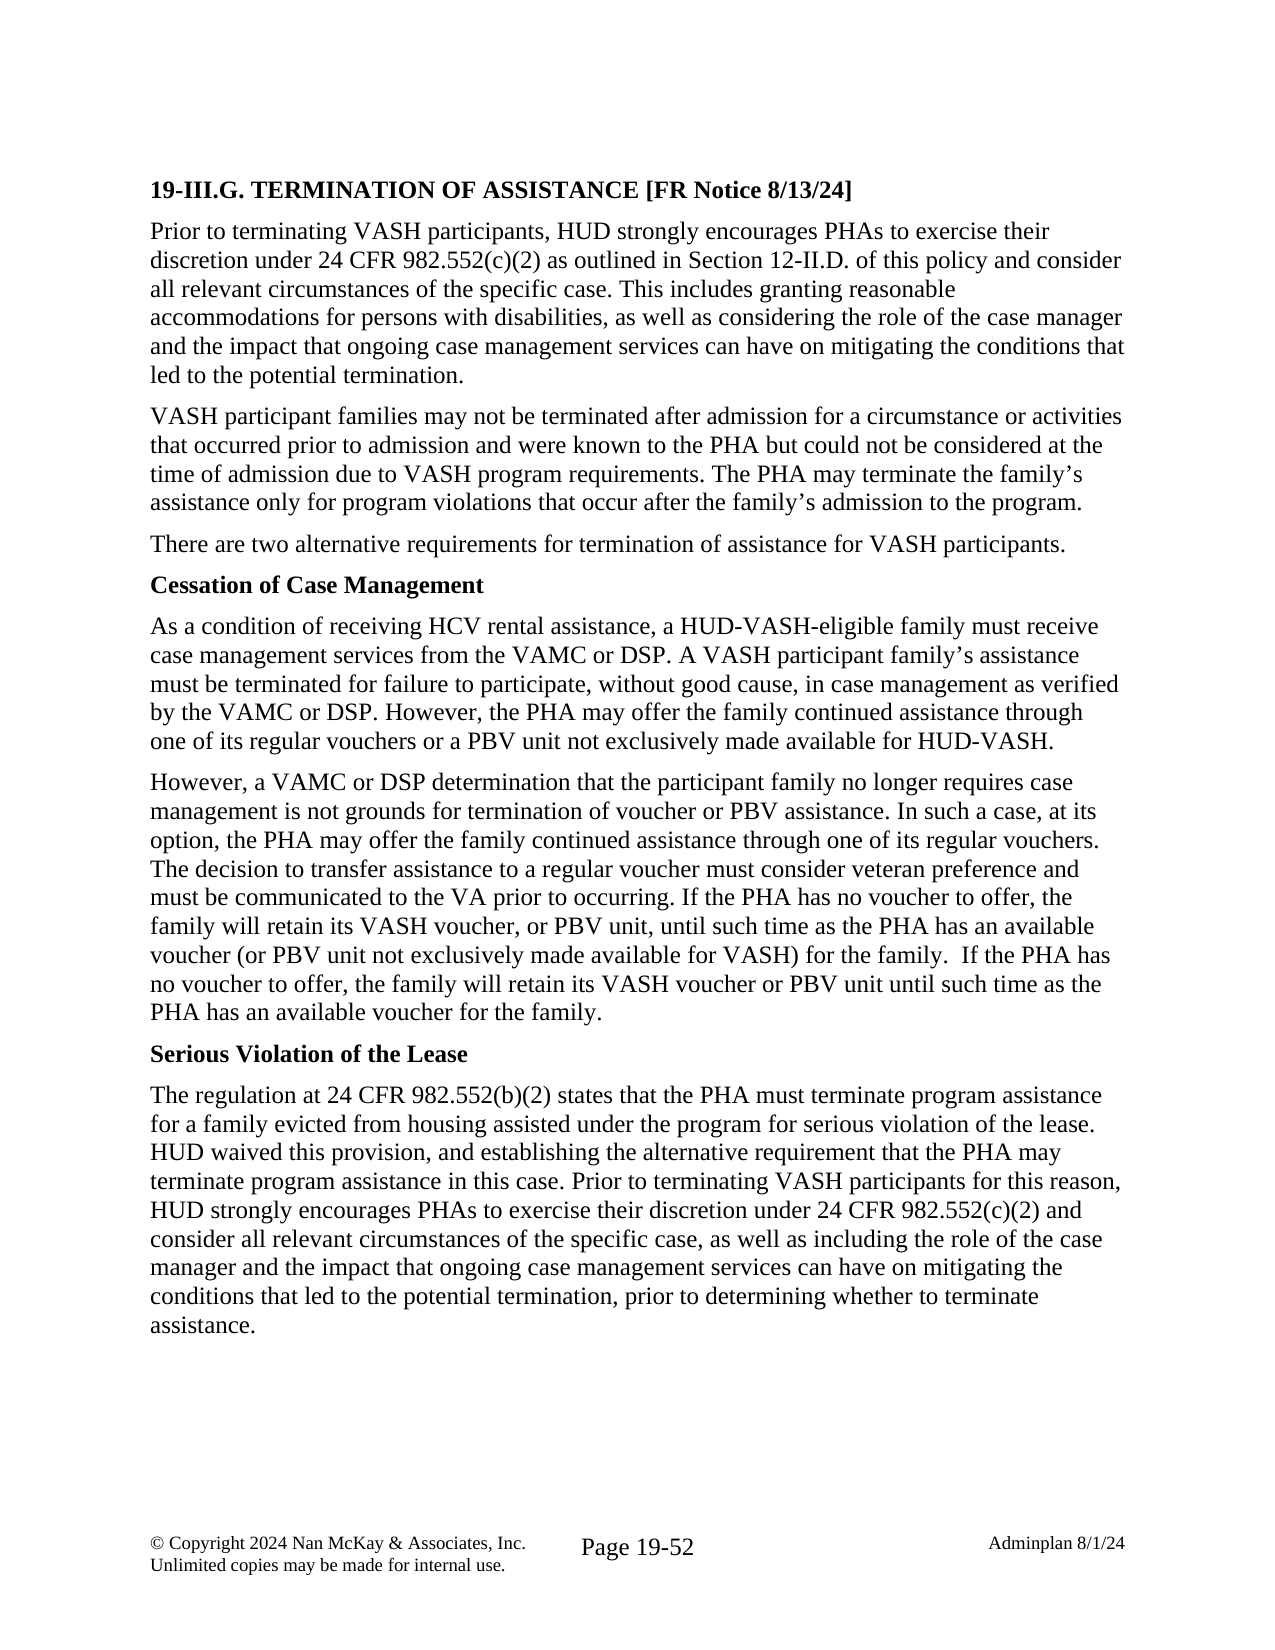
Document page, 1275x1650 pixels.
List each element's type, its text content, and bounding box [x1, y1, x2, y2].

text However, a VAMC or DSP determination that the participant family no longer requires case management is not grounds for termination of voucher or PBV assistance. In such a case, at its option, the PHA may offer the family continued assistance through one of its regular vouchers. The decision to transfer assistance to a regular voucher must consider veteran preference and must be communicated to the VA prior to occurring. If the PHA has no voucher to offer, the family will retain its VASH voucher, or PBV unit, until such time as the PHA has an available voucher (or PBV unit not exclusively made available for VASH) for the family. If the PHA has no voucher to offer, the family will retain its VASH voucher or PBV unit until such time as the PHA has an available voucher for the family. [150, 767, 1125, 1026]
text Cessation of Case Management [150, 570, 1125, 599]
text The regulation at 24 CFR 982.552(b)(2) states that the PHA must terminate program assistance for a family evicted from housing assisted under the program for serious violation of the lease. HUD waived this provision, and establishing the alternative requirement that the PHA may terminate program assistance in this case. Prior to terminating VASH participants for this reason, HUD strongly encourages PHAs to exercise their discretion under 24 CFR 982.552(c)(2) and consider all relevant circumstances of the specific case, as well as including the role of the case manager and the impact that ongoing case management services can have on mitigating the conditions that led to the potential termination, prior to determining whether to terminate assistance. [150, 1080, 1125, 1339]
text 19-III.G. TERMINATION OF ASSISTANCE [FR Notice 8/13/24] [150, 175, 1125, 204]
text Prior to terminating VASH participants, HUD strongly encourages PHAs to exercise their discretion under 24 CFR 982.552(c)(2) as outlined in Section 12-II.D. of this policy and consider all relevant circumstances of the specific case. This includes granting reasonable accommodations for persons with disabilities, as well as considering the role of the case manager and the impact that ongoing case management services can have on mitigating the conditions that led to the potential termination. [150, 216, 1125, 389]
text Serious Violation of the Lease [150, 1039, 1125, 1067]
text VASH participant families may not be terminated after admission for a circumstance or activities that occurred prior to admission and were known to the PHA but could not be considered at the time of admission due to VASH program requirements. The PHA may terminate the family’s assistance only for program violations that occur after the family’s admission to the program. [150, 401, 1125, 516]
text As a condition of receiving HCV rental assistance, a HUD-VASH-eligible family must receive case management services from the VAMC or DSP. A VASH participant family’s assistance must be terminated for failure to participate, without good cause, in case management as verified by the VAMC or DSP. However, the PHA may offer the family continued assistance through one of its regular vouchers or a PBV unit not exclusively made available for HUD-VASH. [150, 611, 1125, 755]
text There are two alternative requirements for termination of assistance for VASH participants. [150, 529, 1125, 557]
